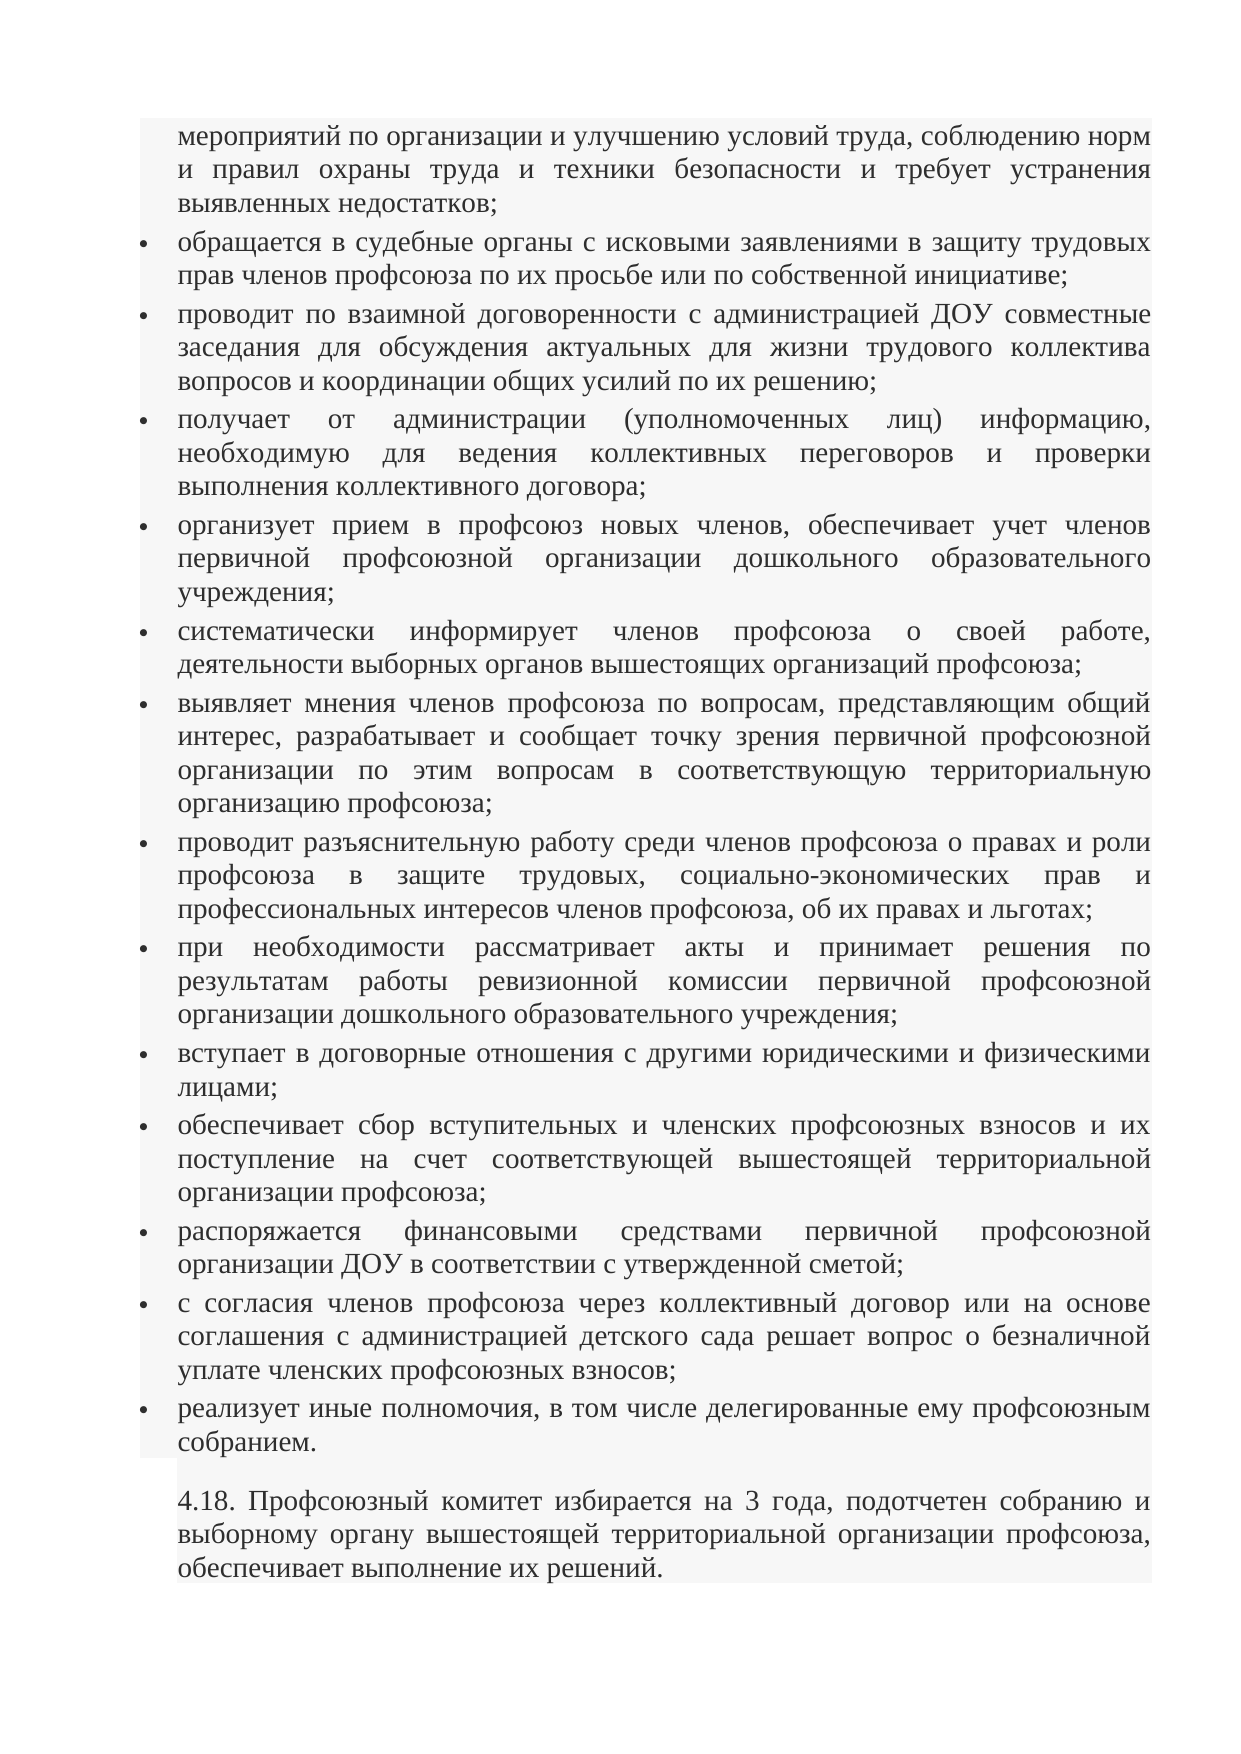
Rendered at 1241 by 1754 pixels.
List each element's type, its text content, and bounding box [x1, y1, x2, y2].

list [140, 118, 1152, 219]
list получает от администрации (уполномоченных лиц) информацию, необходимую для ведения коллективных переговоров и проверки выполнения коллективного договора; [140, 401, 1152, 502]
list с согласия членов профсоюза через коллективный договор или на основе соглашения с администрацией детского сада решает вопрос о безналичной уплате членских профсоюзных взносов; [140, 1285, 1152, 1386]
list систематически информирует членов профсоюза о своей работе, деятельности выборных органов вышестоящих организаций профсоюза; [140, 613, 1152, 680]
text 4.18. Профсоюзный комитет избирается на 3 года, подотчетен собранию и выборному органу вышестоящей территориальной организации профсоюза, обеспечивает выполнение их решений. [177, 1483, 1152, 1583]
list распоряжается финансовыми средствами первичной профсоюзной организации ДОУ в соответствии с утвержденной сметой; [140, 1213, 1152, 1280]
list вступает в договорные отношения с другими юридическими и физическими лицами; [140, 1035, 1152, 1102]
list реализует иные полномочия, в том числе делегированные ему профсоюзным собранием. [140, 1391, 1152, 1458]
list проводит по взаимной договоренности с администрацией ДОУ совместные заседания для обсуждения актуальных для жизни трудового коллектива вопросов и координации общих усилий по их решению; [140, 296, 1152, 396]
list организует прием в профсоюз новых членов, обеспечивает учет членов первичной профсоюзной организации дошкольного образовательного учреждения; [140, 507, 1152, 608]
list при необходимости рассматривает акты и принимает решения по результатам работы ревизионной комиссии первичной профсоюзной организации дошкольного образовательного учреждения; [140, 929, 1152, 1030]
list проводит разъяснительную работу среди членов профсоюза о правах и роли профсоюза в защите трудовых, социально-экономических прав и профессиональных интересов членов профсоюза, об их правах и льготах; [140, 824, 1152, 924]
list выявляет мнения членов профсоюза по вопросам, представляющим общий интерес, разрабатывает и сообщает точку зрения первичной профсоюзной организации по этим вопросам в соответствующую территориальную организацию профсоюза; [140, 685, 1152, 819]
list обращается в судебные органы с исковыми заявлениями в защиту трудовых прав членов профсоюза по их просьбе или по собственной инициативе; [140, 224, 1152, 291]
list обеспечивает сбор вступительных и членских профсоюзных взносов и их поступление на счет соответствующей вышестоящей территориальной организации профсоюза; [140, 1107, 1152, 1208]
